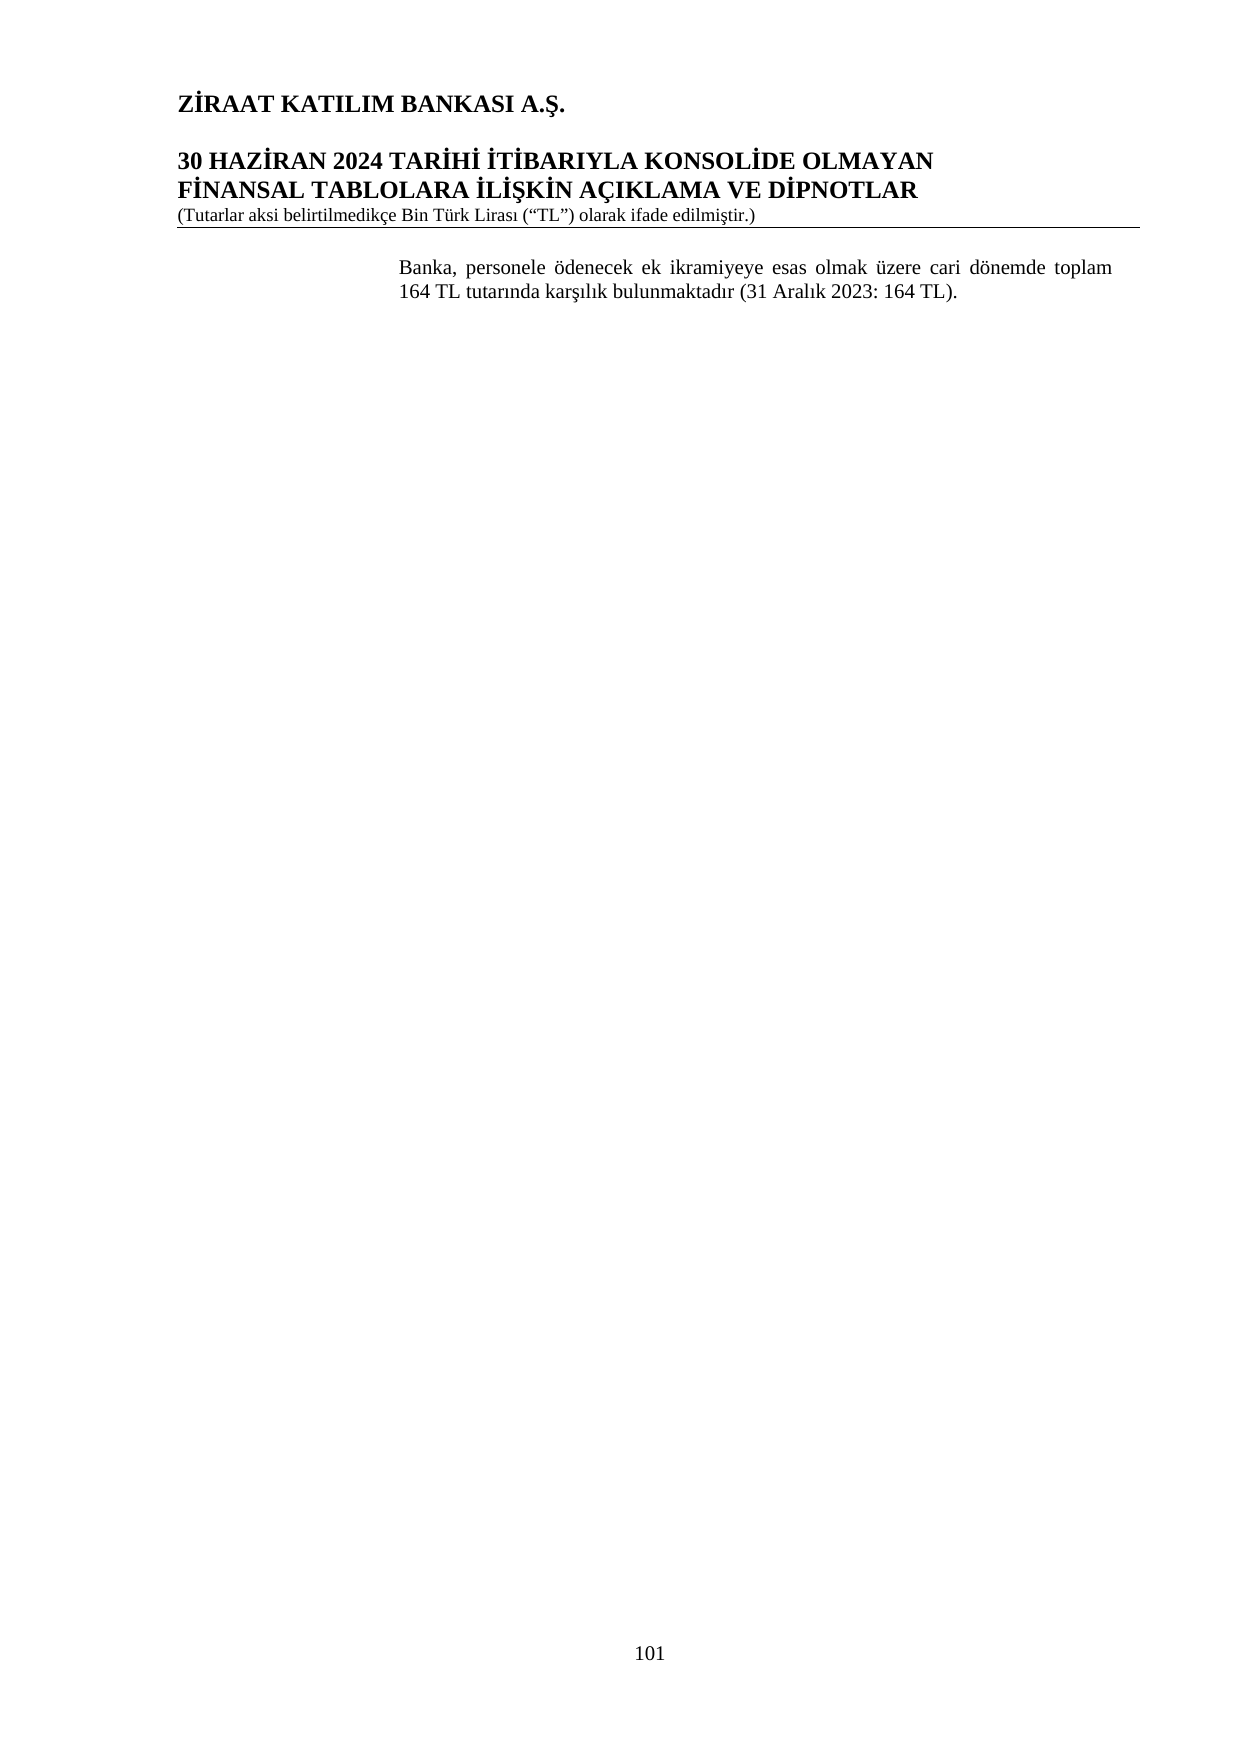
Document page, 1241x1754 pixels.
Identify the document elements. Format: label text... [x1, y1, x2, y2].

text Banka, personele ödenecek ek ikramiyeye esas olmak üzere cari dönemde toplam 164 TL tutarında karşılık bulunmaktadır (31 Aralık 2023: 164 TL). [399, 255, 1122, 303]
